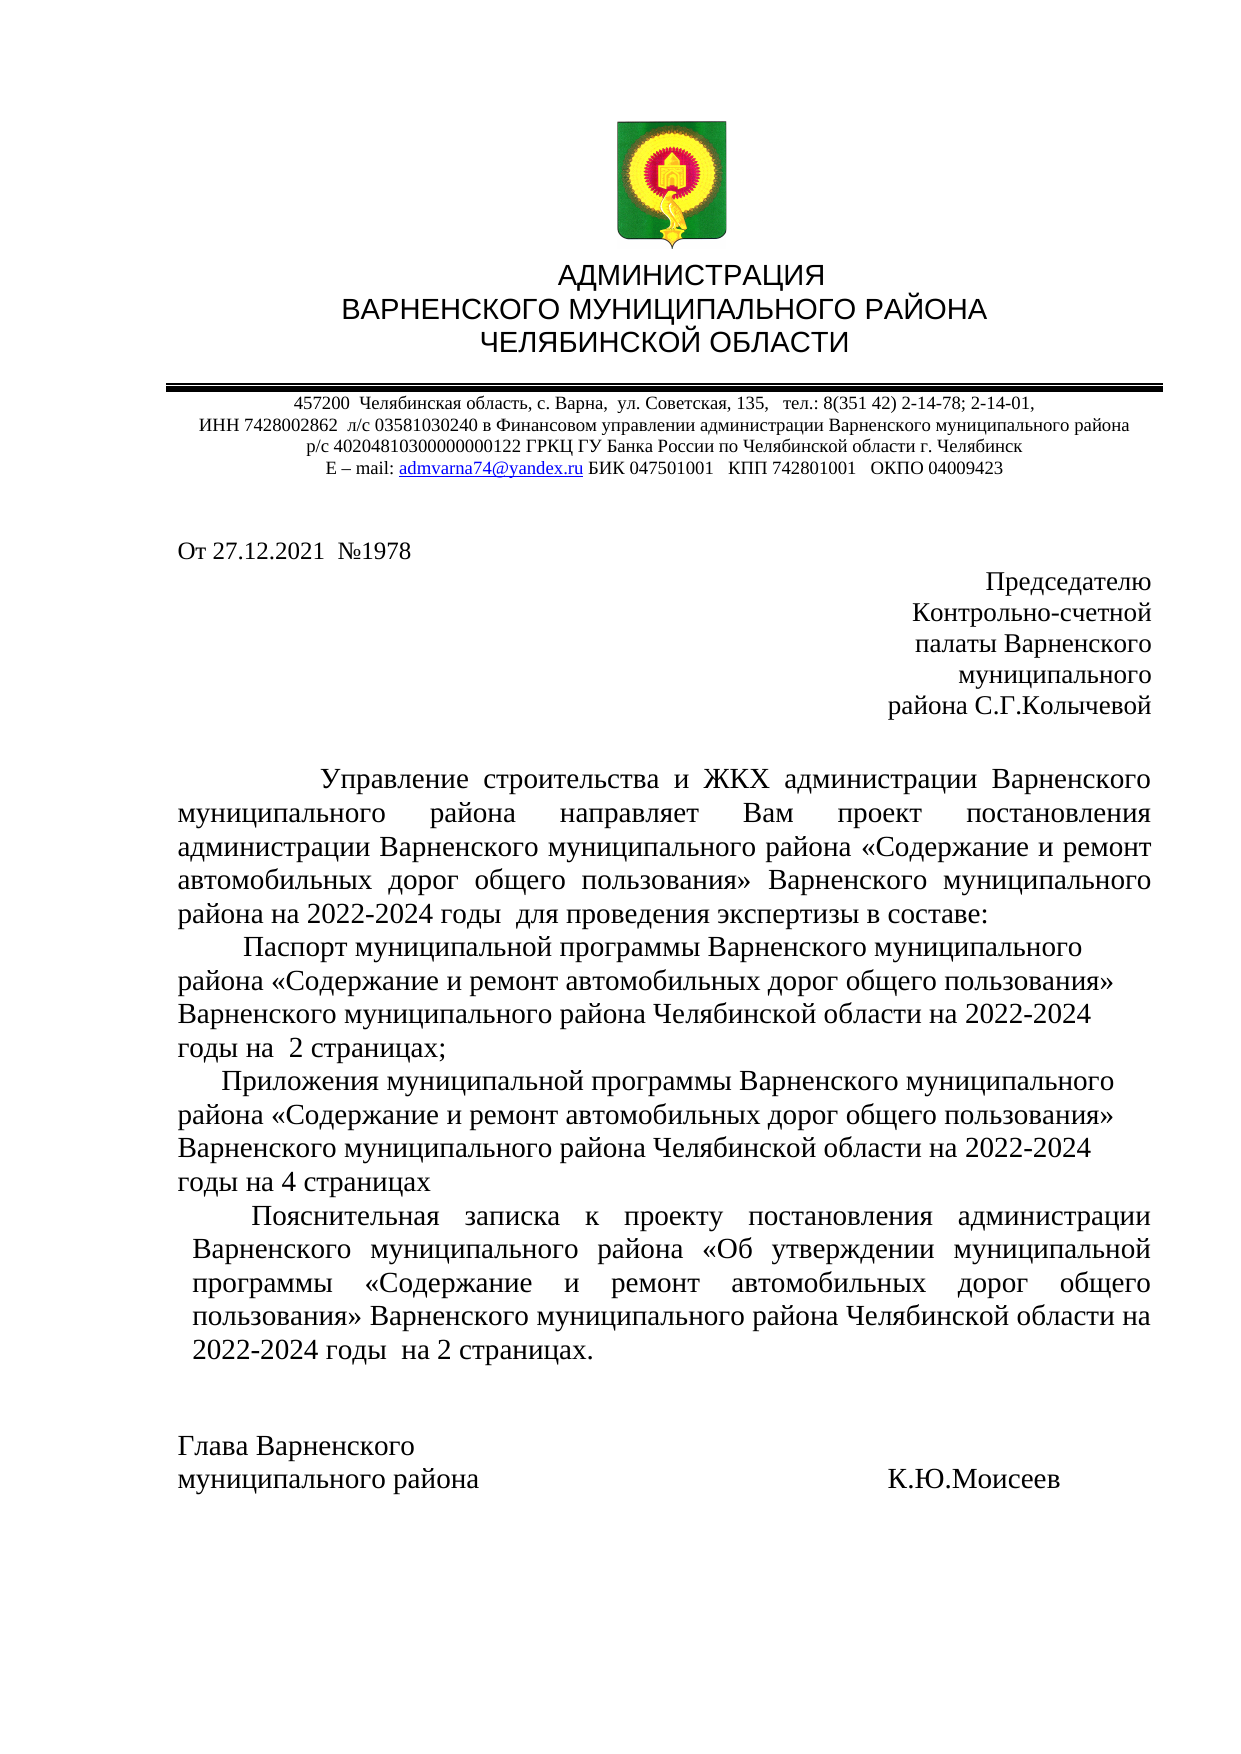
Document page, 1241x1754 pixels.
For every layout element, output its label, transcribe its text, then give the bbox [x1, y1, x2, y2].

text Паспорт муниципальной программы Варненского муниципального района «Содержание и ремонт автомобильных дорог общего пользования» Варненского муниципального района Челябинской области на 2022-2024 годы на 2 страницах; [177, 929, 1152, 1063]
text От 27.12.2021 №1978 [177, 536, 1152, 565]
text Пояснительная записка к проекту постановления администрации Варненского муниципального района «Об утверждении муниципальной программы «Содержание и ремонт автомобильных дорог общего пользования» Варненского муниципального района Челябинской области на 2022-2024 годы на 2 страницах. [192, 1198, 1152, 1365]
text Управление строительства и ЖКХ администрации Варненского муниципального района направляет Вам проект постановления администрации Варненского муниципального района «Содержание и ремонт автомобильных дорог общего пользования» Варненского муниципального района на 2022-2024 годы для проведения экспертизы в составе: [177, 762, 1152, 929]
text Контрольно-счетной [177, 596, 1152, 627]
text Приложения муниципальной программы Варненского муниципального района «Содержание и ремонт автомобильных дорог общего пользования» Варненского муниципального района Челябинской области на 2022-2024 годы на 4 страницах [177, 1063, 1152, 1198]
text района С.Г.Колычевой [177, 689, 1152, 720]
text ИНН 7428002862 л/с 03581030240 в Финансовом управлении администрации Варненского муниципального района [177, 414, 1152, 435]
picture [617, 120, 727, 249]
text 457200 Челябинская область, с. Варна, ул. Советская, 135, тел.: 8(351 42) 2-14-78; 2-14-01, [177, 392, 1152, 414]
text муниципального [177, 658, 1152, 689]
table_header АДМИНИСТРАЦИЯ ВАРНЕНСКОГО МУНИЦИПАЛЬНОГО РАЙОНА ЧЕЛЯБИНСКОЙ ОБЛАСТИ [166, 258, 1163, 383]
text E – mail: admvarna74@yandex.ru БИК 047501001 КПП 742801001 ОКПО 04009423 [177, 457, 1152, 478]
text палаты Варненского [177, 627, 1152, 658]
text Глава Варненского [177, 1428, 1152, 1461]
text Председателю [177, 565, 1152, 596]
text муниципального района К.Ю.Моисеев [177, 1461, 1152, 1495]
text р/с 40204810300000000122 ГРКЦ ГУ Банка России по Челябинской области г. Челябинск [177, 435, 1152, 457]
